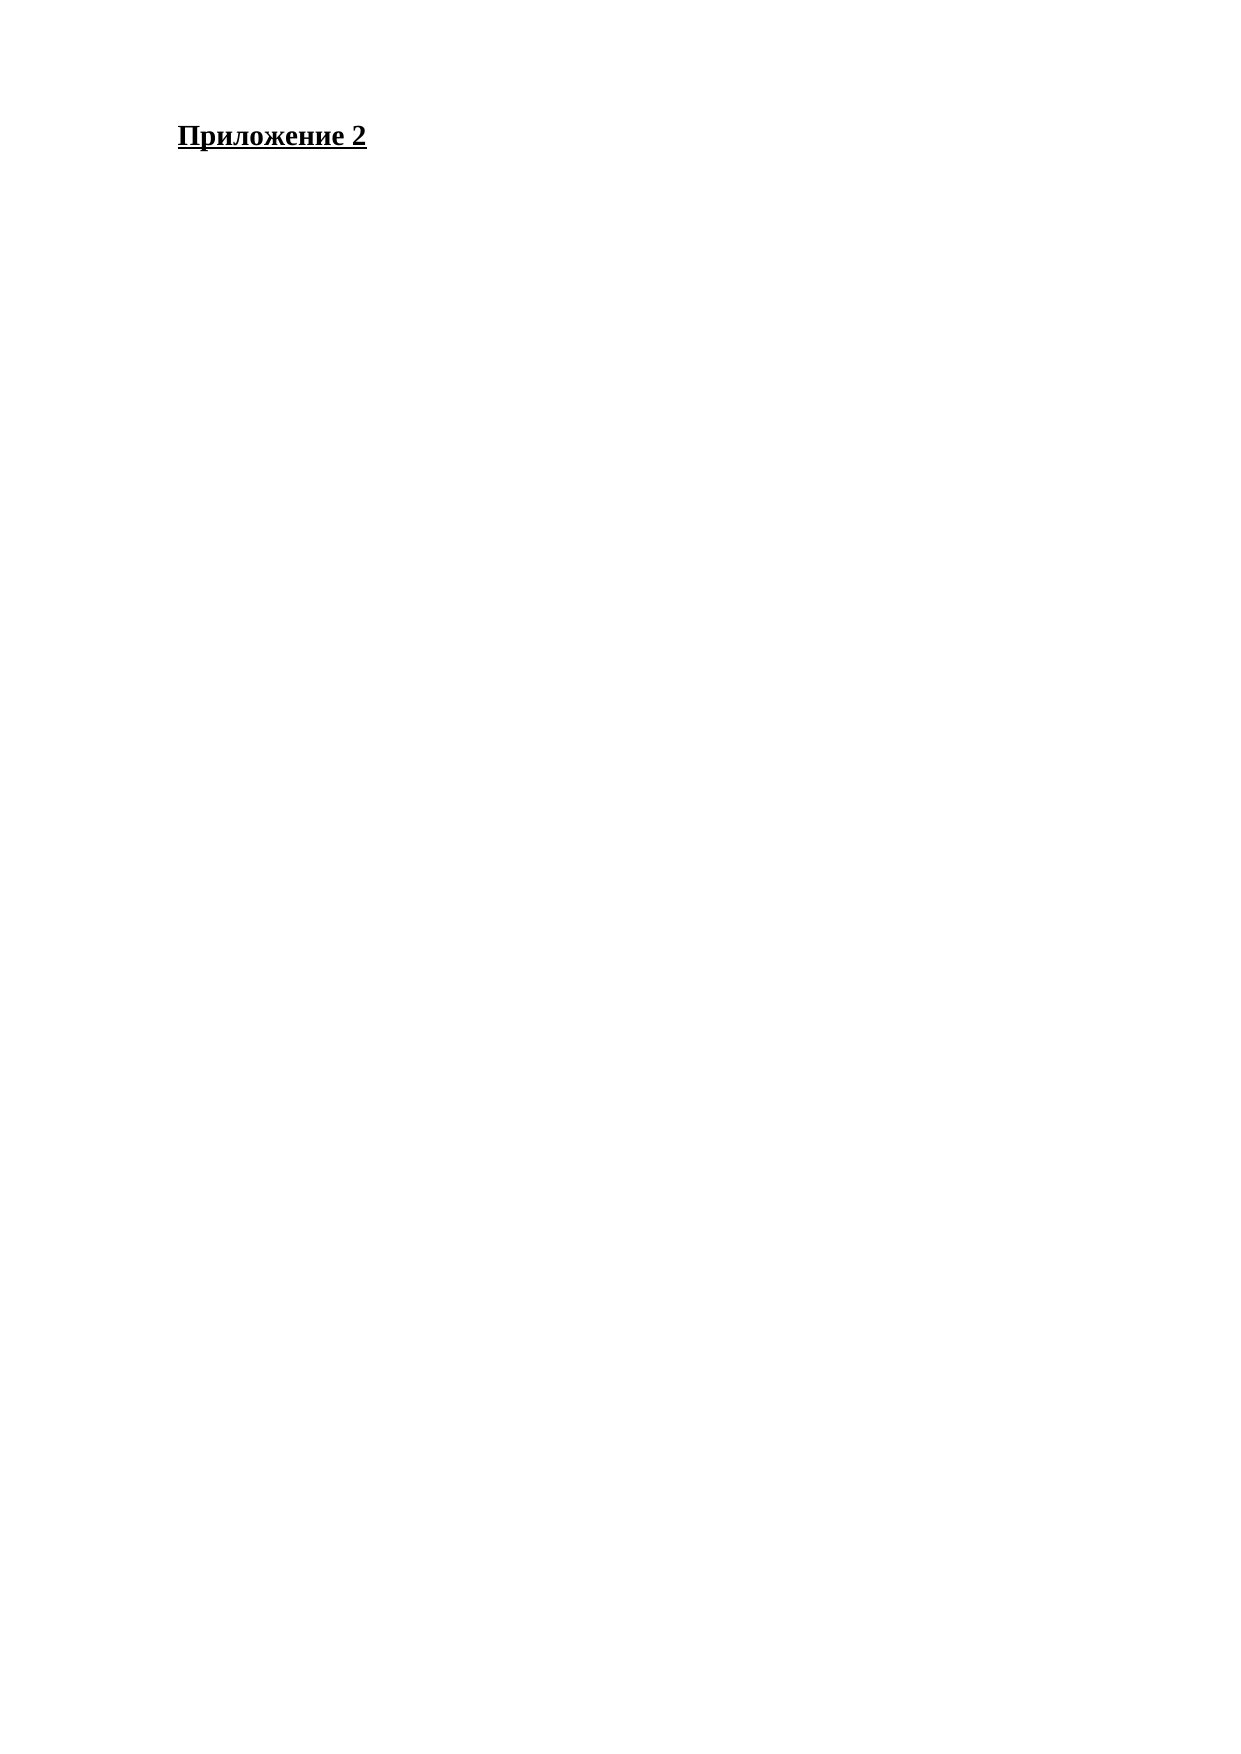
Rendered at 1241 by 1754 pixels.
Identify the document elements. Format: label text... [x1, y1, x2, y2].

text Приложение 2 [177, 118, 1152, 152]
